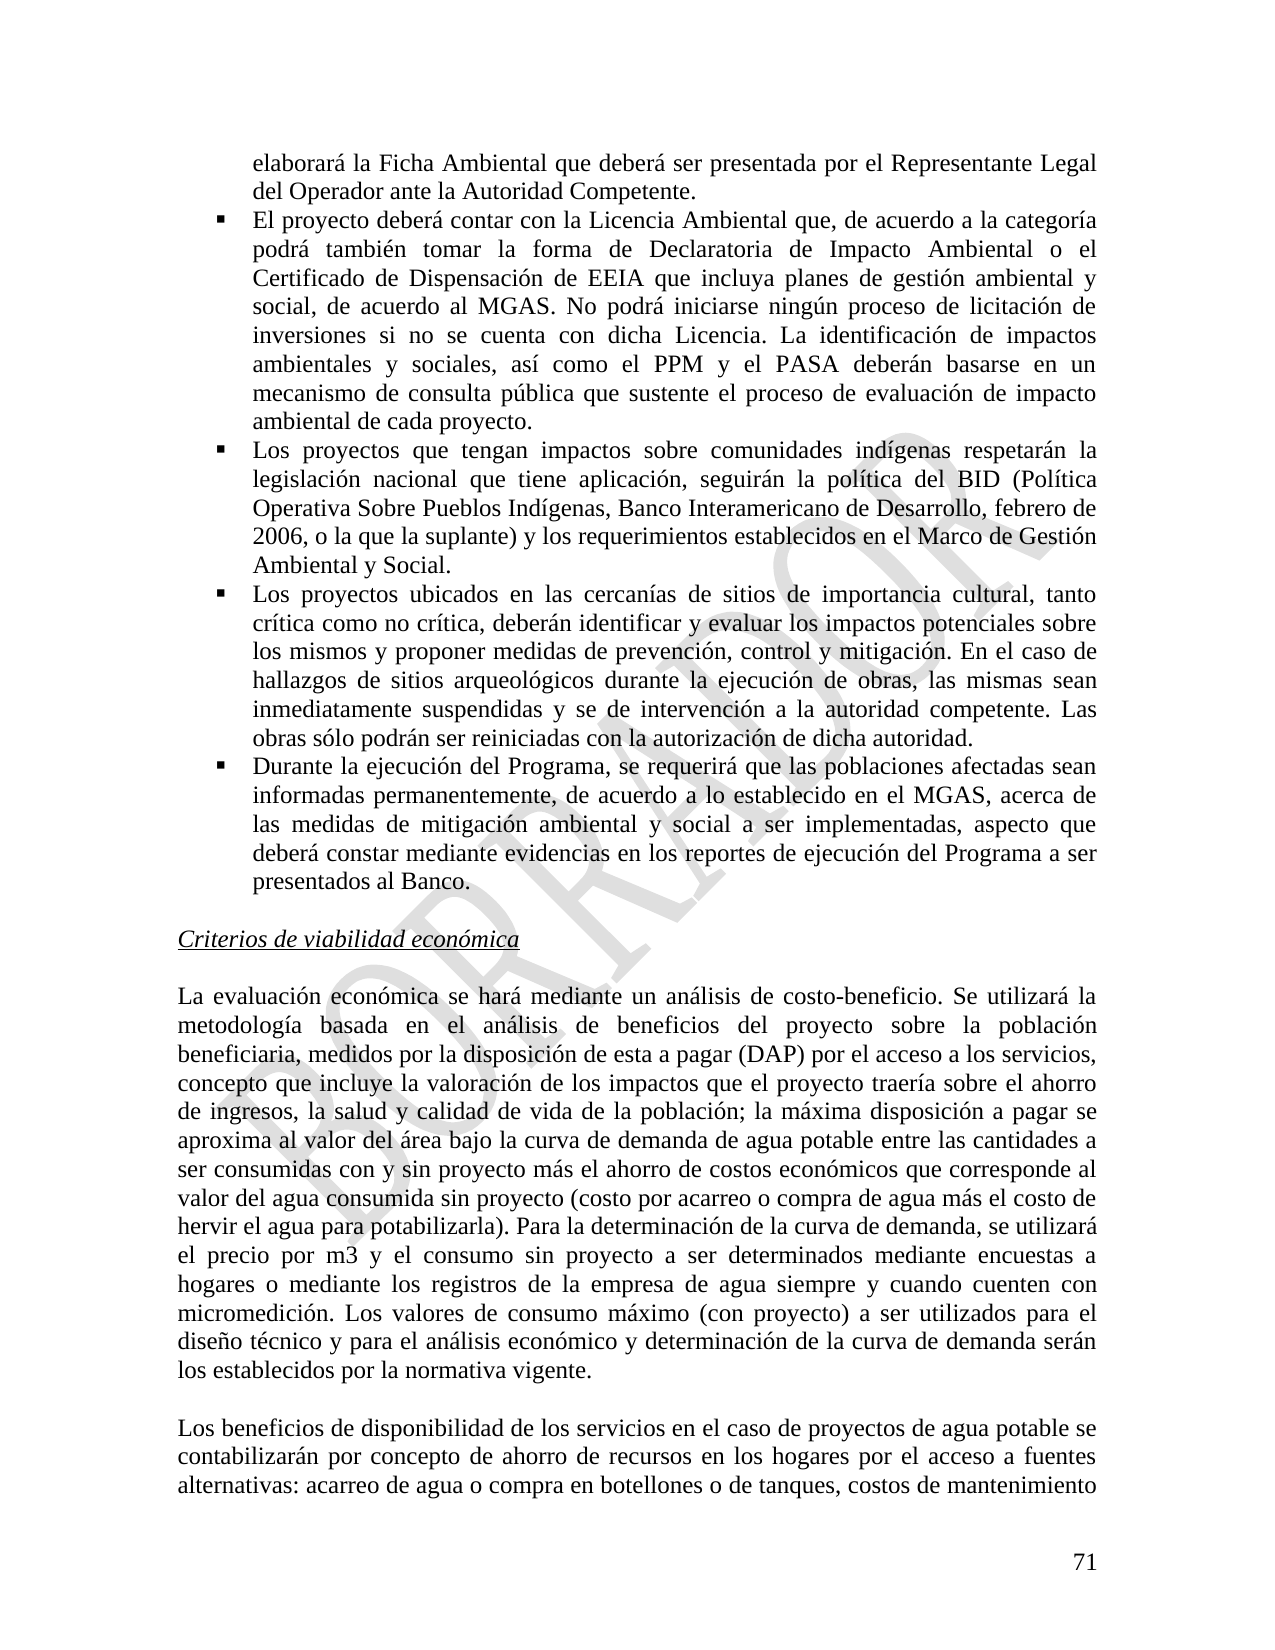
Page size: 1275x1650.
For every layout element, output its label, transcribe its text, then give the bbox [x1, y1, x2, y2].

text La evaluación económica se hará mediante un análisis de costo-beneficio. Se utilizará la metodología basada en el análisis de beneficios del proyecto sobre la población beneficiaria, medidos por la disposición de esta a pagar (DAP) por el acceso a los servicios, concepto que incluye la valoración de los impactos que el proyecto traería sobre el ahorro de ingresos, la salud y calidad de vida de la población; la máxima disposición a pagar se aproxima al valor del área bajo la curva de demanda de agua potable entre las cantidades a ser consumidas con y sin proyecto más el ahorro de costos económicos que corresponde al valor del agua consumida sin proyecto (costo por acarreo o compra de agua más el costo de hervir el agua para potabilizarla). Para la determinación de la curva de demanda, se utilizará el precio por m3 y el consumo sin proyecto a ser determinados mediante encuestas a hogares o mediante los registros de la empresa de agua siempre y cuando cuenten con micromedición. Los valores de consumo máximo (con proyecto) a ser utilizados para el diseño técnico y para el análisis económico y determinación de la curva de demanda serán los establecidos por la normativa vigente. [177, 981, 1098, 1384]
list Los proyectos que tengan impactos sobre comunidades indígenas respetarán la legislación nacional que tiene aplicación, seguirán la política del BID (Política Operativa Sobre Pueblos Indígenas, Banco Interamericano de Desarrollo, febrero de 2006, o la que la suplante) y los requerimientos establecidos en el Marco de Gestión Ambiental y Social. [215, 435, 1098, 579]
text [177, 1413, 1098, 1499]
list El proyecto deberá contar con la Licencia Ambiental que, de acuerdo a la categoría podrá también tomar la forma de Declaratoria de Impacto Ambiental o el Certificado de Dispensación de EEIA que incluya planes de gestión ambiental y social, de acuerdo al MGAS. No podrá iniciarse ningún proceso de licitación de inversiones si no se cuenta con dicha Licencia. La identificación de impactos ambientales y sociales, así como el PPM y el PASA deberán basarse en un mecanismo de consulta pública que sustente el proceso de evaluación de impacto ambiental de cada proyecto. [215, 205, 1098, 435]
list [215, 148, 1098, 205]
text Criterios de viabilidad económica [177, 924, 1098, 953]
list Durante la ejecución del Programa, se requerirá que las poblaciones afectadas sean informadas permanentemente, de acuerdo a lo establecido en el MGAS, acerca de las medidas de mitigación ambiental y social a ser implementadas, aspecto que deberá constar mediante evidencias en los reportes de ejecución del Programa a ser presentados al Banco. [215, 751, 1098, 895]
list Los proyectos ubicados en las cercanías de sitios de importancia cultural, tanto crítica como no crítica, deberán identificar y evaluar los impactos potenciales sobre los mismos y proponer medidas de prevención, control y mitigación. En el caso de hallazgos de sitios arqueológicos durante la ejecución de obras, las mismas sean inmediatamente suspendidas y se de intervención a la autoridad competente. Las obras sólo podrán ser reiniciadas con la autorización de dicha autoridad. [215, 579, 1098, 751]
